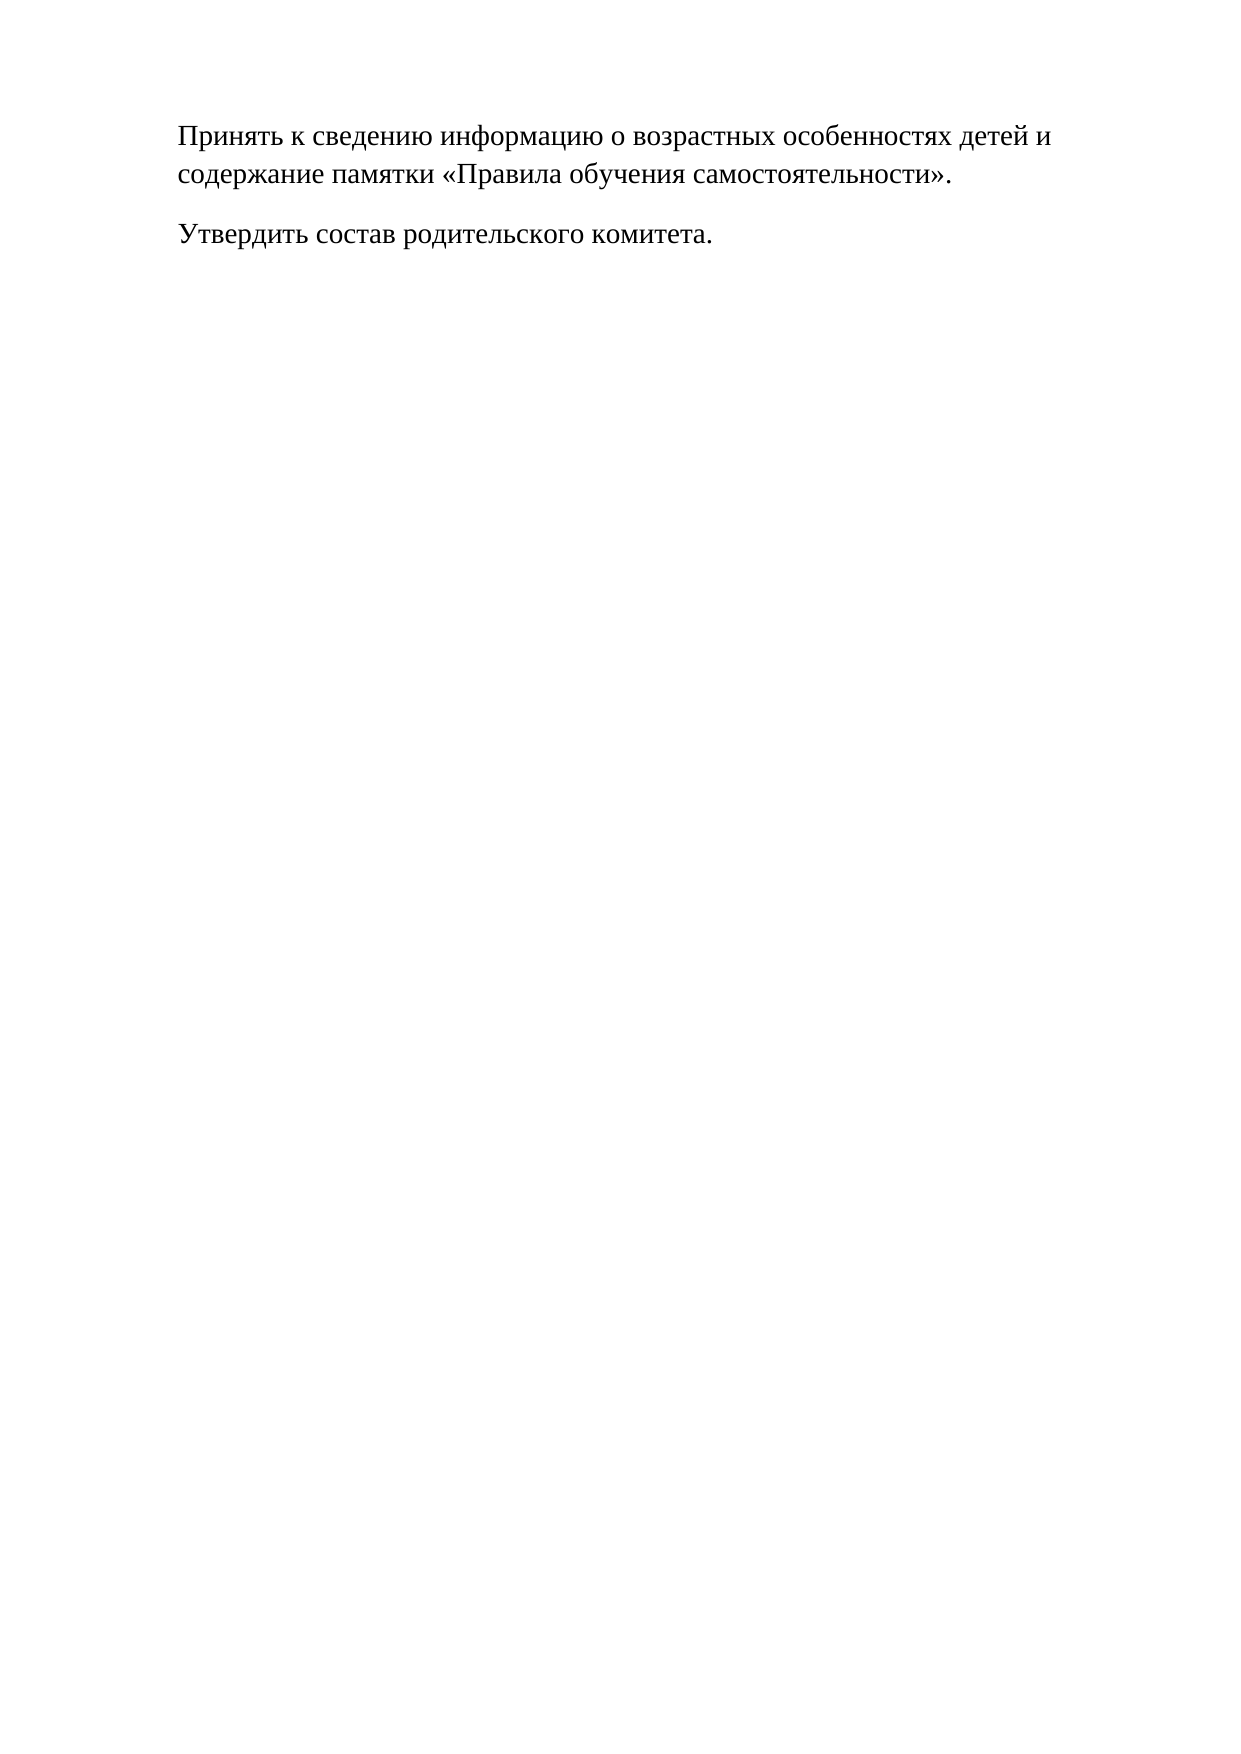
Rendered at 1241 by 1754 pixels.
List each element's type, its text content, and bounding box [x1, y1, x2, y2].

text Принять к сведению информацию о возрастных особенностях детей и содержание памятки «Правила обучения самостоятельности». [177, 118, 1152, 190]
text Утвердить состав родительского комитета. [177, 216, 1152, 249]
